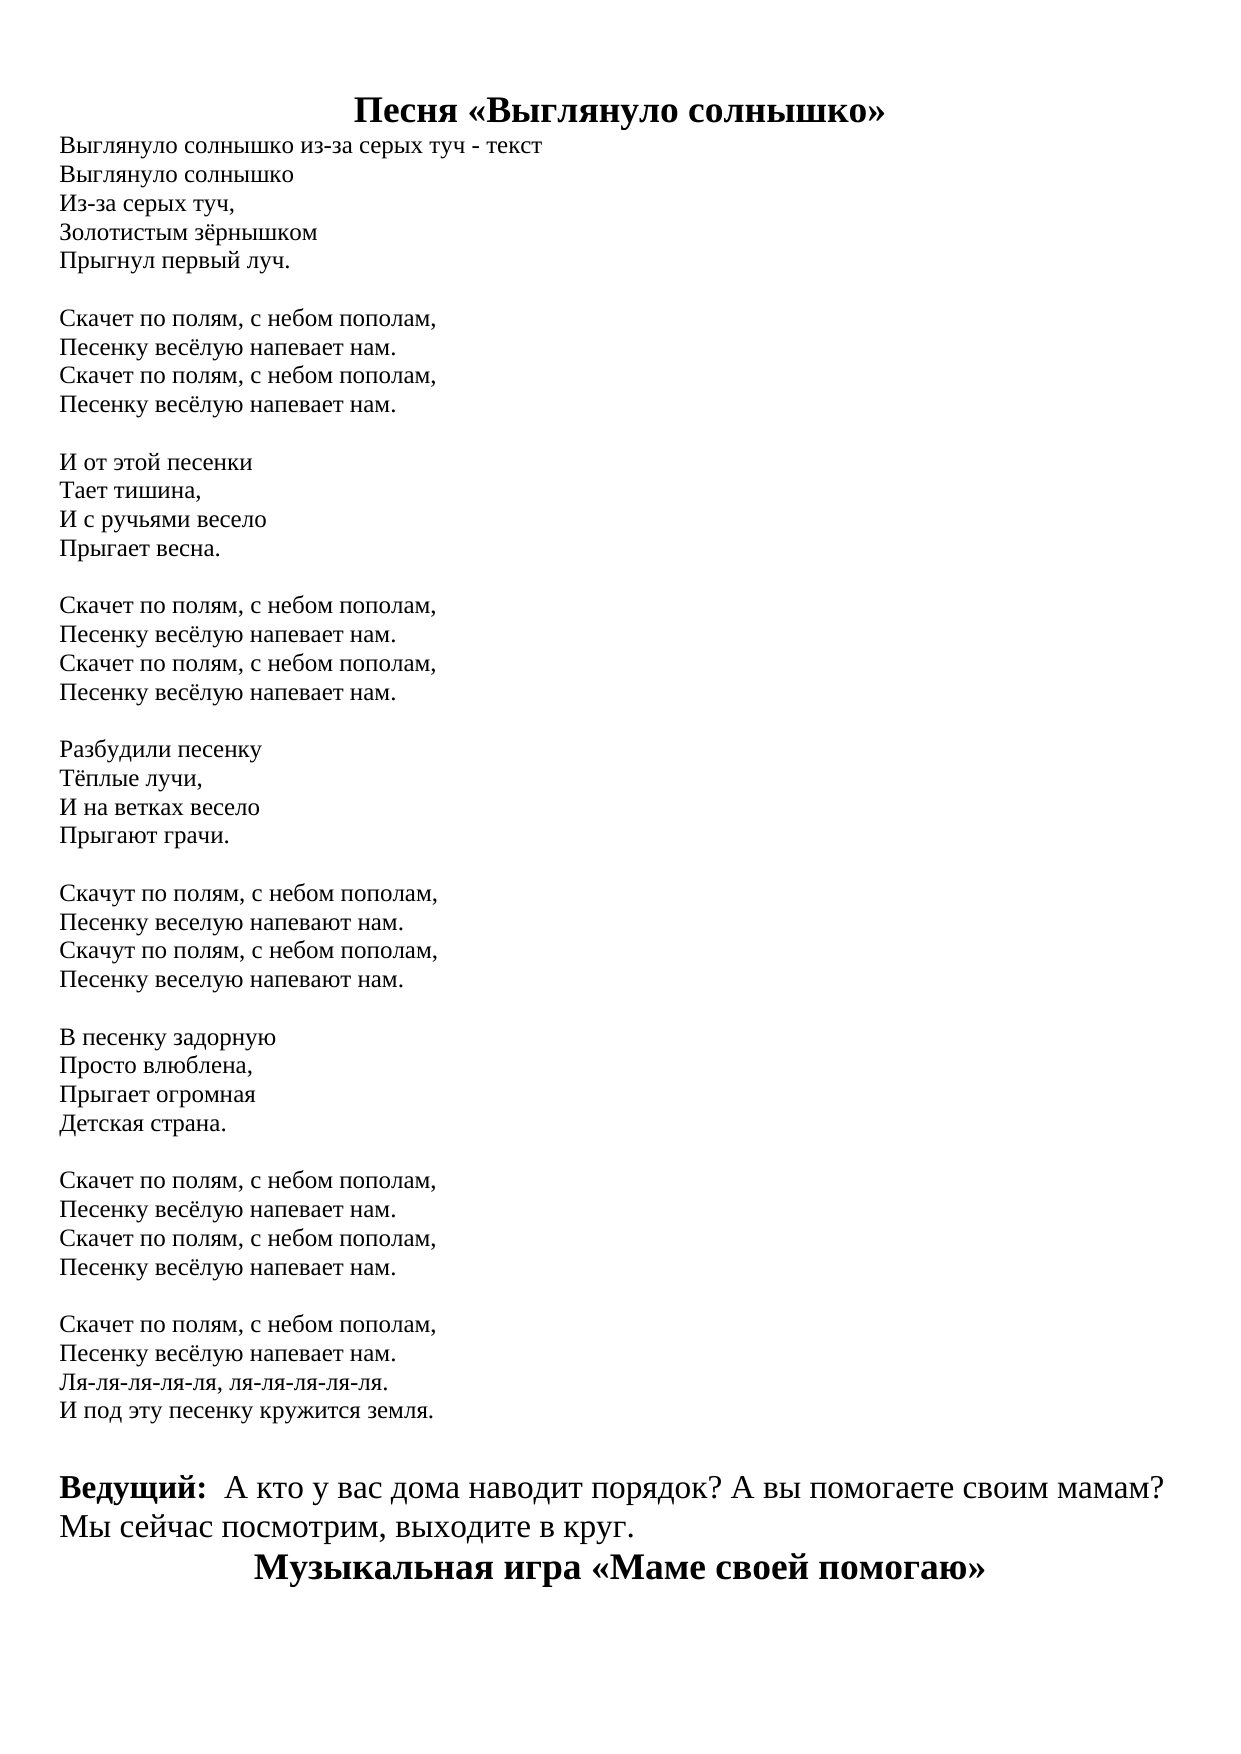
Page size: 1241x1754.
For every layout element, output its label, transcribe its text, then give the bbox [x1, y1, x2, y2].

text Песенку весёлую напевает нам. [59, 1194, 1181, 1223]
text Песня «Выглянуло солнышко» [59, 87, 1181, 131]
text В песенку задорную [59, 1022, 1181, 1051]
text Тает тишина, [59, 476, 1181, 504]
text Скачет по полям, с небом пополам, [59, 1309, 1181, 1338]
text Выглянуло солнышко [59, 159, 1181, 188]
text Золотистым зёрнышком [59, 217, 1181, 246]
text Песенку веселую напевают нам. [59, 964, 1181, 993]
text Песенку весёлую напевает нам. [59, 389, 1181, 418]
text Просто влюблена, [59, 1051, 1181, 1079]
text Скачет по полям, с небом пополам, [59, 303, 1181, 332]
text Скачет по полям, с небом пополам, [59, 591, 1181, 619]
text Разбудили песенку [59, 734, 1181, 763]
text Скачут по полям, с небом пополам, [59, 936, 1181, 964]
text Песенку весёлую напевает нам. [59, 1252, 1181, 1281]
text И с ручьями весело [59, 504, 1181, 533]
text И под эту песенку кружится земля. [59, 1396, 1181, 1424]
text Тёплые лучи, [59, 763, 1181, 792]
text Выглянуло солнышко из-за серых туч - текст [59, 131, 1181, 159]
text И от этой песенки [59, 447, 1181, 476]
text Песенку весёлую напевает нам. [59, 332, 1181, 361]
text Из-за серых туч, [59, 188, 1181, 217]
text Песенку веселую напевают нам. [59, 907, 1181, 936]
text Скачет по полям, с небом пополам, [59, 1223, 1181, 1252]
text Прыгают грачи. [59, 821, 1181, 849]
text Прыгнул первый луч. [59, 246, 1181, 274]
text Скачут по полям, с небом пополам, [59, 878, 1181, 907]
text Прыгает весна. [59, 533, 1181, 562]
text Детская страна. [59, 1108, 1181, 1137]
text Песенку весёлую напевает нам. [59, 619, 1181, 648]
text И на ветках весело [59, 792, 1181, 821]
text Ля-ля-ля-ля-ля, ля-ля-ля-ля-ля. [59, 1367, 1181, 1396]
text Музыкальная игра «Маме своей помогаю» [59, 1544, 1181, 1587]
text Песенку весёлую напевает нам. [59, 1338, 1181, 1367]
text Ведущий: А кто у вас дома наводит порядок? А вы помогаете своим мамам? Мы сейчас посмотрим, выходите в круг. [59, 1467, 1181, 1544]
text Песенку весёлую напевает нам. [59, 677, 1181, 706]
text Скачет по полям, с небом пополам, [59, 361, 1181, 389]
text Прыгает огромная [59, 1079, 1181, 1108]
text Скачет по полям, с небом пополам, [59, 648, 1181, 677]
text Скачет по полям, с небом пополам, [59, 1166, 1181, 1194]
